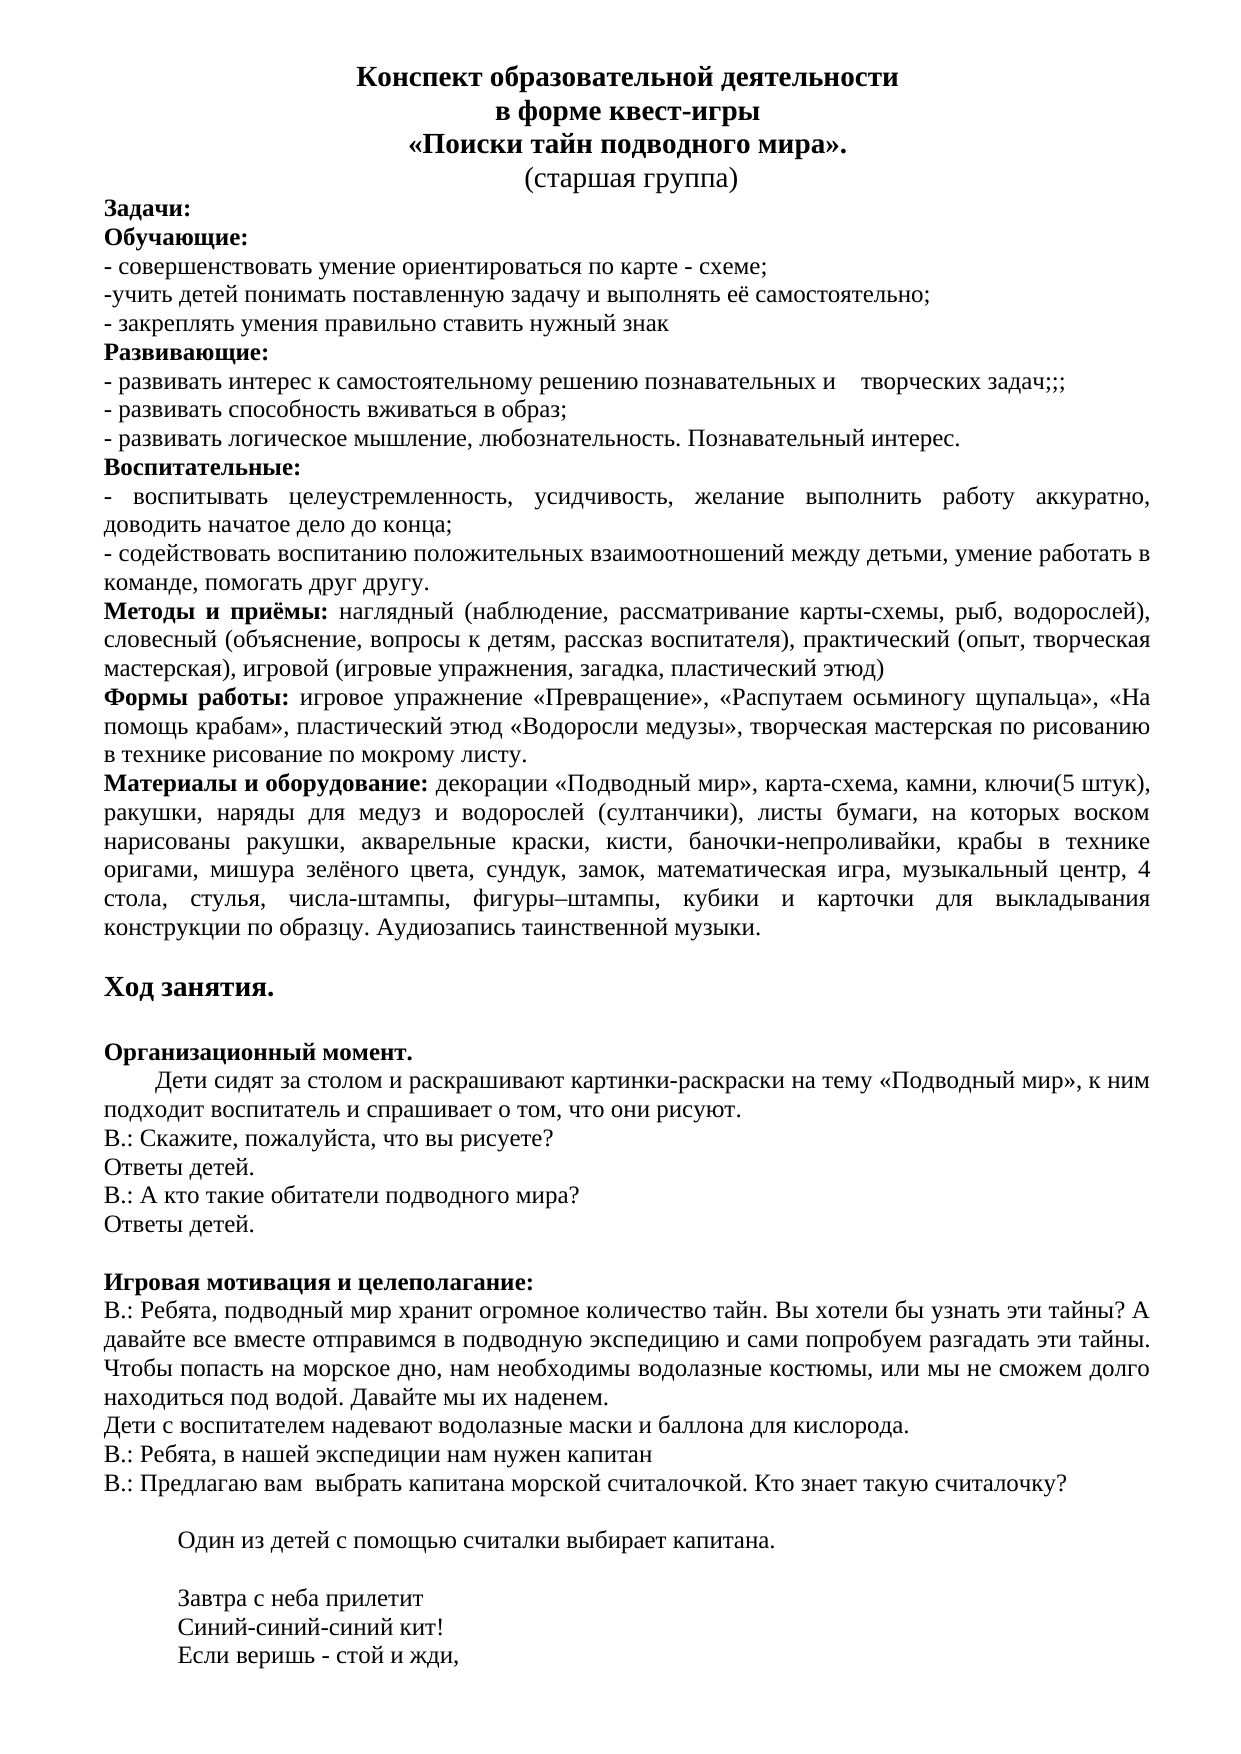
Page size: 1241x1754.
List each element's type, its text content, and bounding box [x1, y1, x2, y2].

text - развивать интерес к самостоятельному решению познавательных и творческих задач;;; [103, 366, 1152, 394]
list Дети с воспитателем надевают водолазные маски и баллона для кислорода. [103, 1410, 1152, 1439]
text Формы работы: игровое упражнение «Превращение», «Распутаем осьминогу щупальца», «На помощь крабам», пластический этюд «Водоросли медузы», творческая мастерская по рисованию в технике рисование по мокрому листу. [103, 682, 1152, 768]
text - закреплять умения правильно ставить нужный знак [103, 308, 1152, 337]
list Синий-синий-синий кит! [177, 1612, 1152, 1640]
text Методы и приёмы: наглядный (наблюдение, рассматривание карты-схемы, рыб, водорослей), словесный (объяснение, вопросы к детям, рассказ воспитателя), практический (опыт, творческая мастерская), игровой (игровые упражнения, загадка, пластический этюд) [103, 596, 1152, 682]
list В.: Ребята, подводный мир хранит огромное количество тайн. Вы хотели бы узнать эти тайны? А давайте все вместе отправимся в подводную экспедицию и сами попробуем разгадать эти тайны. Чтобы попасть на морское дно, нам необходимы водолазные костюмы, или мы не сможем долго находиться под водой. Давайте мы их наденем. [103, 1295, 1152, 1410]
list Один из детей с помощью считалки выбирает капитана. [103, 1525, 1152, 1554]
list Ответы детей. [103, 1209, 1152, 1238]
list В.: Ребята, в нашей экспедиции нам нужен капитан [103, 1439, 1152, 1468]
text Воспитательные: [103, 452, 1152, 481]
text Материалы и оборудование: декорации «Подводный мир», карта-схема, камни, ключи(5 штук), ракушки, наряды для медуз и водорослей (султанчики), листы бумаги, на которых воском нарисованы ракушки, акварельные краски, кисти, баночки-непроливайки, крабы в технике оригами, мишура зелёного цвета, сундук, замок, математическая игра, музыкальный центр, 4 стола, стулья, числа-штампы, фигуры–штампы, кубики и карточки для выкладывания конструкции по образцу. Аудиозапись таинственной музыки. [103, 768, 1152, 941]
list В.: Скажите, пожалуйста, что вы рисуете? [103, 1123, 1152, 1152]
list Ответы детей. [103, 1152, 1152, 1180]
text - совершенствовать умение ориентироваться по карте - схеме; [103, 251, 1152, 279]
text (старшая группа) [103, 160, 1152, 193]
list Игровая мотивация и целеполагание: [103, 1267, 1152, 1295]
text - развивать способность вживаться в образ; [103, 394, 1152, 423]
text Обучающие: [103, 222, 1152, 251]
text -учить детей понимать поставленную задачу и выполнять её самостоятельно; [103, 279, 1152, 308]
text «Поиски тайн подводного мира». [103, 126, 1152, 160]
text - воспитывать целеустремленность, усидчивость, желание выполнить работу аккуратно, доводить начатое дело до конца; [103, 481, 1152, 538]
text - содействовать воспитанию положительных взаимоотношений между детьми, умение работать в команде, помогать друг другу. [103, 538, 1152, 596]
text - развивать логическое мышление, любознательность. Познавательный интерес. [103, 423, 1152, 452]
list В.: А кто такие обитатели подводного мира? [103, 1180, 1152, 1209]
list В.: Предлагаю вам выбрать капитана морской считалочкой. Кто знает такую считалочку? [103, 1468, 1152, 1497]
text Ход занятия. [103, 969, 1152, 1003]
text Организационный момент. [103, 1037, 1152, 1065]
list Если веришь - стой и жди, [177, 1640, 1152, 1669]
list Завтра с неба прилетит [177, 1583, 1152, 1612]
text Конспект образовательной деятельности [103, 59, 1152, 93]
text в форме квест-игры [103, 93, 1152, 126]
list Дети сидят за столом и раскрашивают картинки-раскраски на тему «Подводный мир», к ним подходит воспитатель и спрашивает о том, что они рисуют. [103, 1065, 1152, 1123]
text Задачи: [103, 193, 1152, 222]
text Развивающие: [103, 337, 1152, 366]
